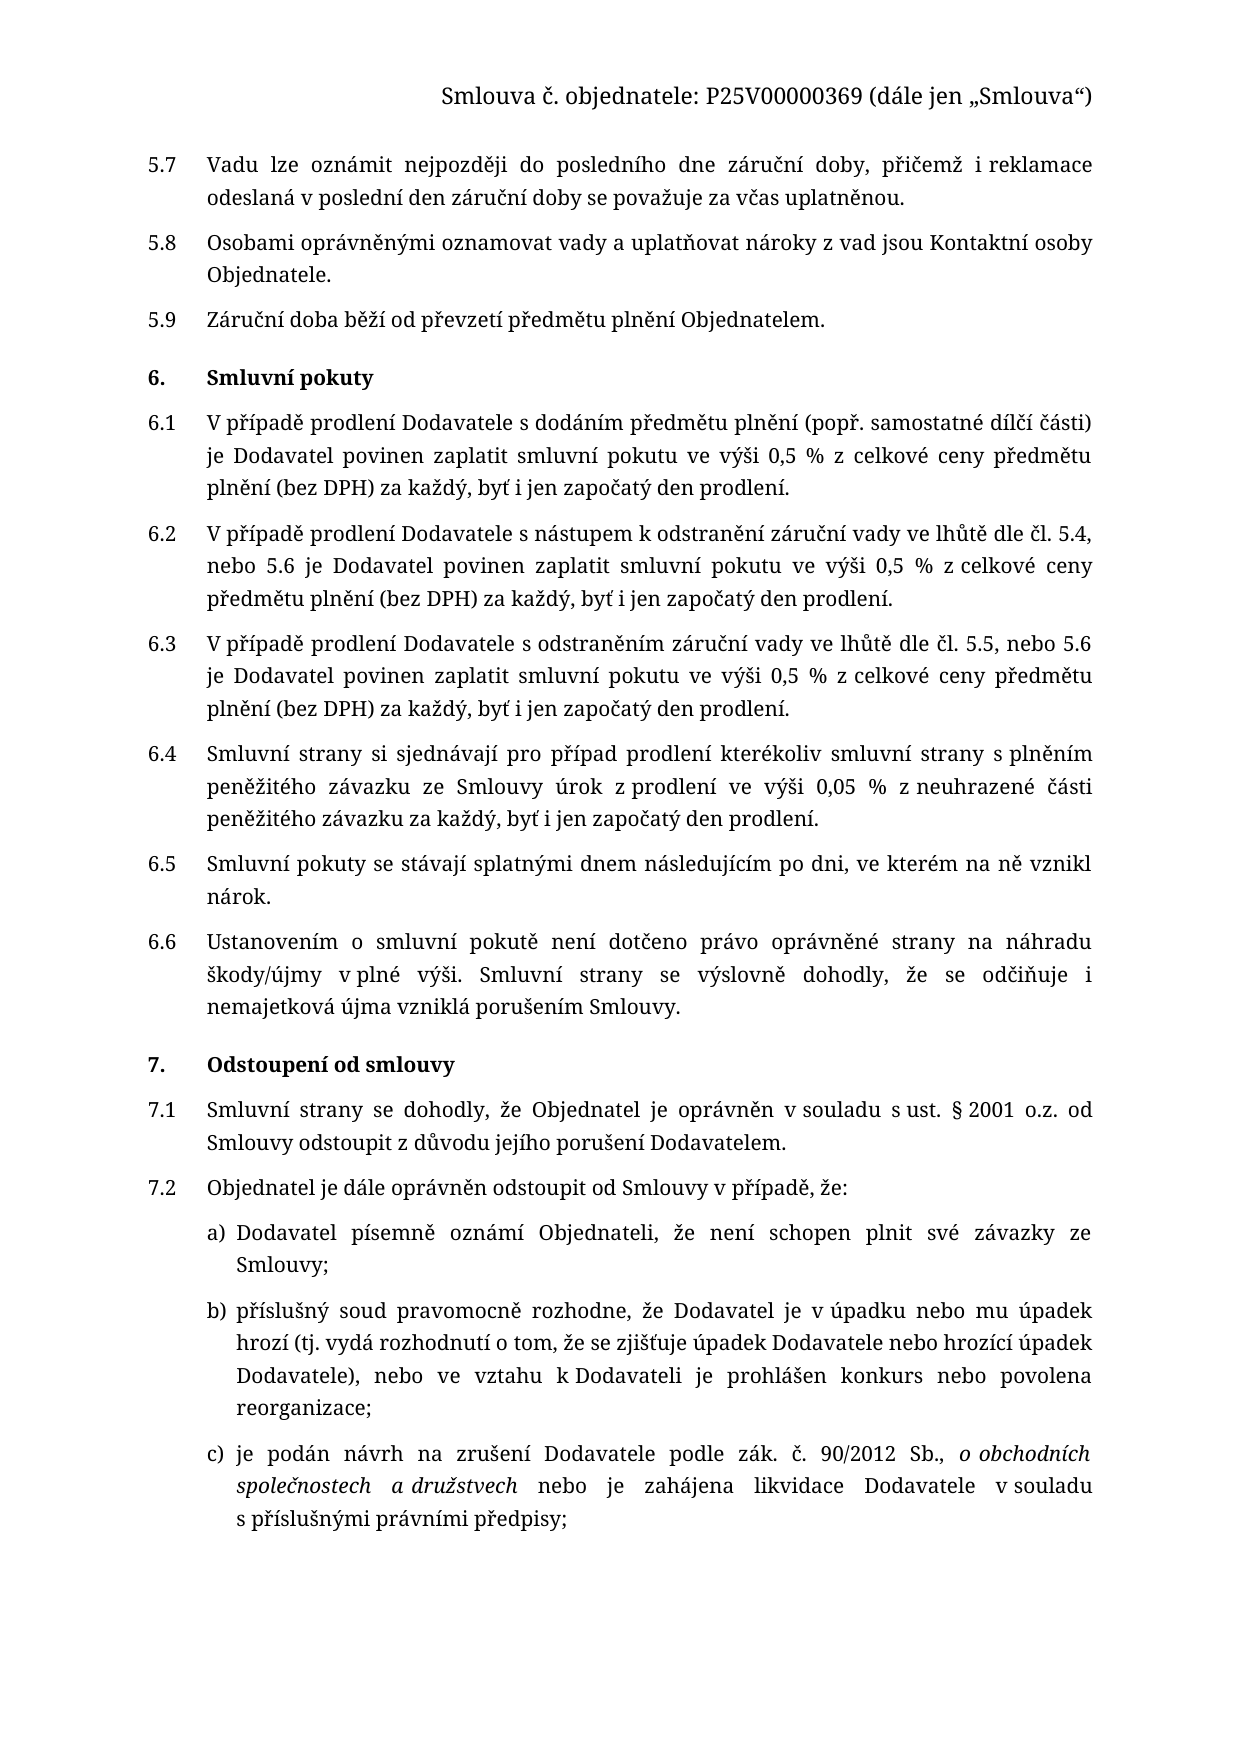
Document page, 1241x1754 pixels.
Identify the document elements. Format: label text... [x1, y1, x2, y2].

list Vadu lze oznámit nejpozději do posledního dne záruční doby, přičemž i reklamace odeslaná v poslední den záruční doby se považuje za včas uplatněnou. [148, 150, 1093, 211]
list je podán návrh na zrušení Dodavatele podle zák. č. 90/2012 Sb., o obchodních společnostech a družstvech nebo je zahájena likvidace Dodavatele v souladu s příslušnými právními předpisy; [207, 1439, 1093, 1532]
list Smluvní pokuty se stávají splatnými dnem následujícím po dni, ve kterém na ně vznikl nárok. [148, 849, 1093, 911]
list Odstoupení od smlouvy [148, 1050, 1093, 1078]
list Objednatel je dále oprávněn odstoupit od Smlouvy v případě, že: [148, 1173, 1093, 1201]
list Ustanovením o smluvní pokutě není dotčeno právo oprávněné strany na náhradu škody/újmy v plné výši. Smluvní strany se výslovně dohodly, že se odčiňuje i nemajetková újma vzniklá porušením Smlouvy. [148, 927, 1093, 1021]
list Osobami oprávněnými oznamovat vady a uplatňovat nároky z vad jsou Kontaktní osoby Objednatele. [148, 228, 1093, 289]
list příslušný soud pravomocně rozhodne, že Dodavatel je v úpadku nebo mu úpadek hrozí (tj. vydá rozhodnutí o tom, že se zjišťuje úpadek Dodavatele nebo hrozící úpadek Dodavatele), nebo ve vztahu k Dodavateli je prohlášen konkurs nebo povolena reorganizace; [207, 1296, 1093, 1422]
list Dodavatel písemně oznámí Objednateli, že není schopen plnit své závazky ze Smlouvy; [207, 1218, 1093, 1279]
list V případě prodlení Dodavatele s dodáním předmětu plnění (popř. samostatné dílčí části) je Dodavatel povinen zaplatit smluvní pokutu ve výši 0,5 % z celkové ceny předmětu plnění (bez DPH) za každý, byť i jen započatý den prodlení. [148, 408, 1093, 502]
list Smluvní strany si sjednávají pro případ prodlení kterékoliv smluvní strany s plněním peněžitého závazku ze Smlouvy úrok z prodlení ve výši 0,05 % z neuhrazené části peněžitého závazku za každý, byť i jen započatý den prodlení. [148, 739, 1093, 833]
list Smluvní pokuty [148, 363, 1093, 392]
list V případě prodlení Dodavatele s nástupem k odstranění záruční vady ve lhůtě dle čl. 5.4, nebo 5.6 je Dodavatel povinen zaplatit smluvní pokutu ve výši 0,5 % z celkové ceny předmětu plnění (bez DPH) za každý, byť i jen započatý den prodlení. [148, 519, 1093, 612]
list V případě prodlení Dodavatele s odstraněním záruční vady ve lhůtě dle čl. 5.5, nebo 5.6 je Dodavatel povinen zaplatit smluvní pokutu ve výši 0,5 % z celkové ceny předmětu plnění (bez DPH) za každý, byť i jen započatý den prodlení. [148, 629, 1093, 723]
list Záruční doba běží od převzetí předmětu plnění Objednatelem. [148, 306, 1093, 334]
list Smluvní strany se dohodly, že Objednatel je oprávněn v souladu s ust. § 2001 o.z. od Smlouvy odstoupit z důvodu jejího porušení Dodavatelem. [148, 1095, 1093, 1156]
